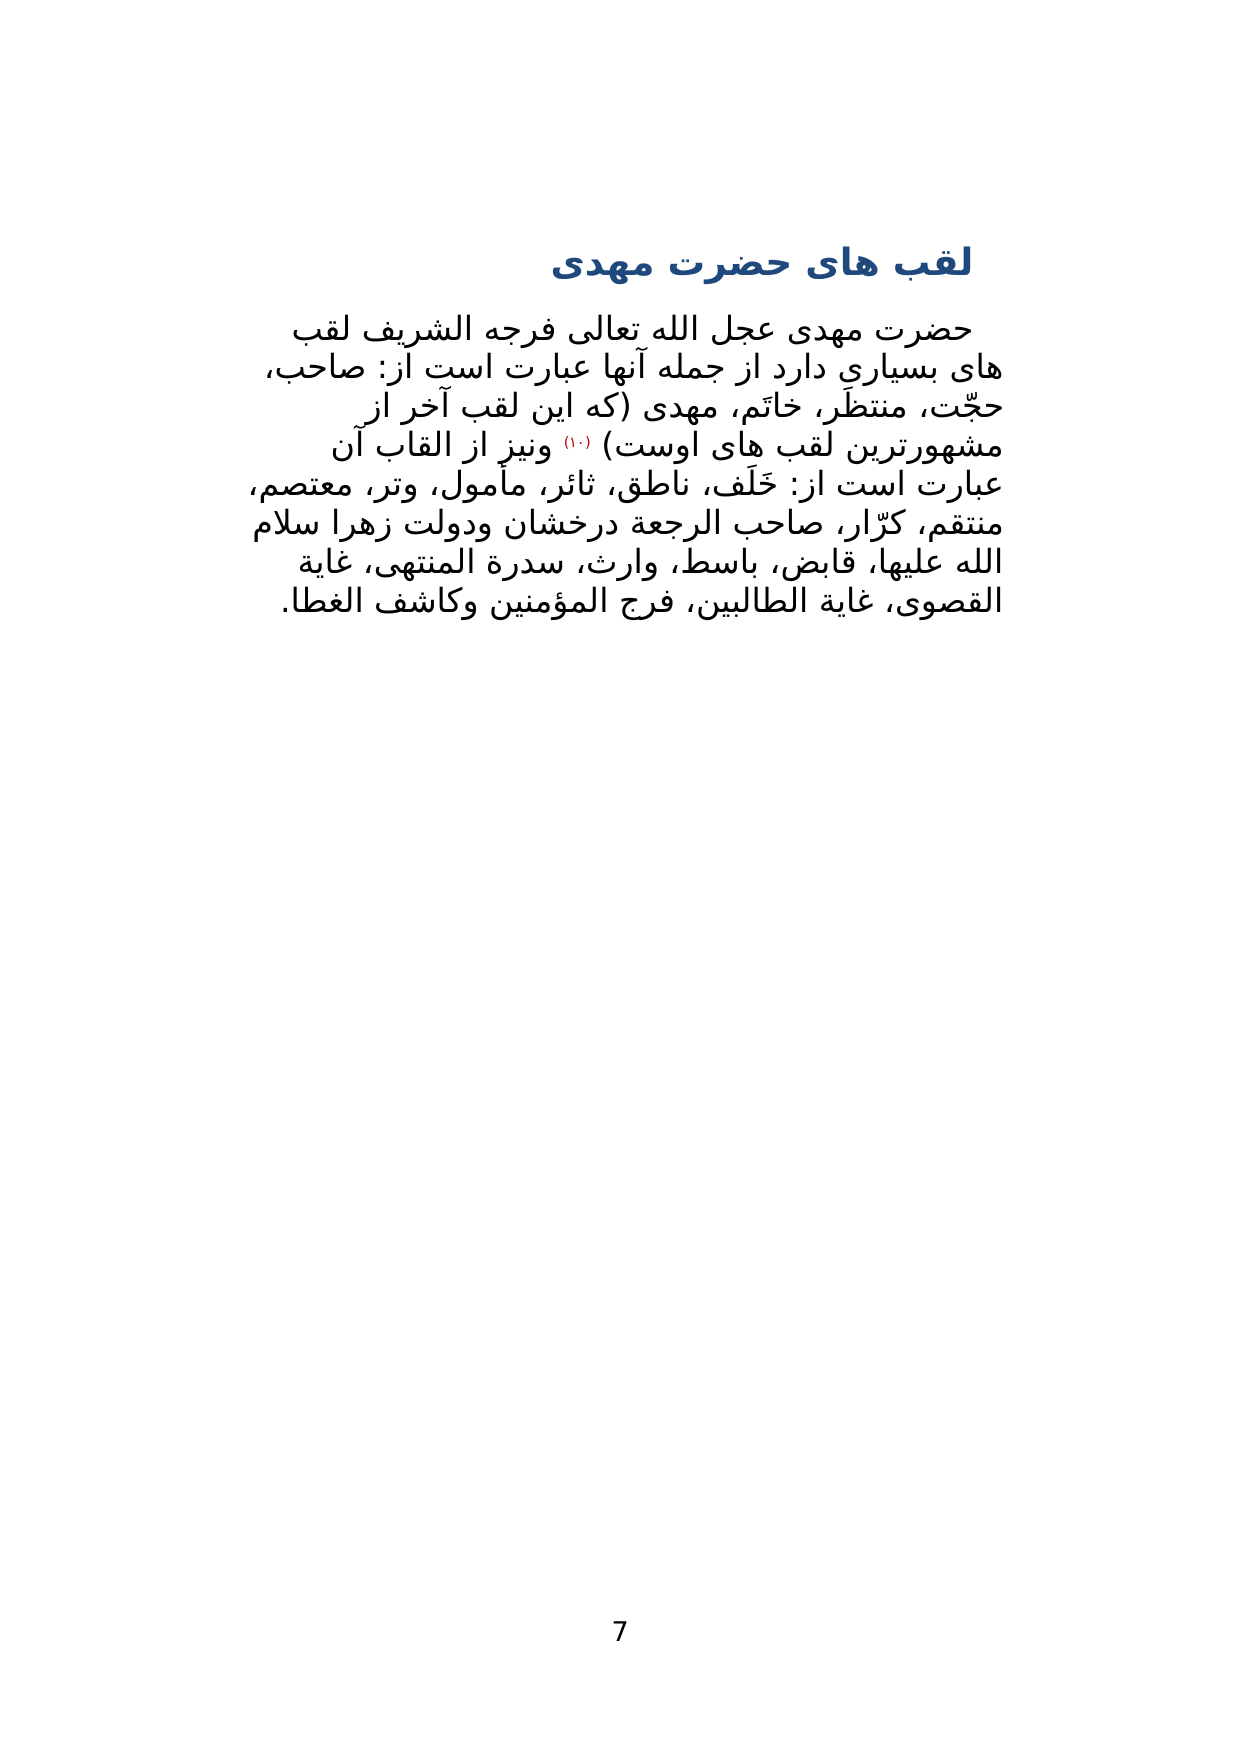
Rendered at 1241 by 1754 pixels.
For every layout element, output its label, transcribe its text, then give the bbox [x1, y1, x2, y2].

subtitle لقب هاى حضرت مهدى [236, 241, 1004, 284]
text حضرت مهدى عجل الله تعالى فرجه الشريف لقب هاى بسيارى دارد از جمله آنها عبارت است از: صاحب، حجّت، منتظَر، خاتَم، مهدى (که اين لقب آخر از مشهورترين لقب هاى اوست) (١٠) ونيز از القاب آن عبارت است از: خَلَف، ناطق، ثائر، مأمول، وتر، معتصم، منتقم، کرّار، صاحب الرجعة درخشان ودولت زهرا سلام الله عليها، قابض، باسط، وارث، سدرة المنتهى، غاية القصوى، غاية الطالبين، فرج المؤمنين وکاشف الغطا. [236, 309, 1004, 620]
